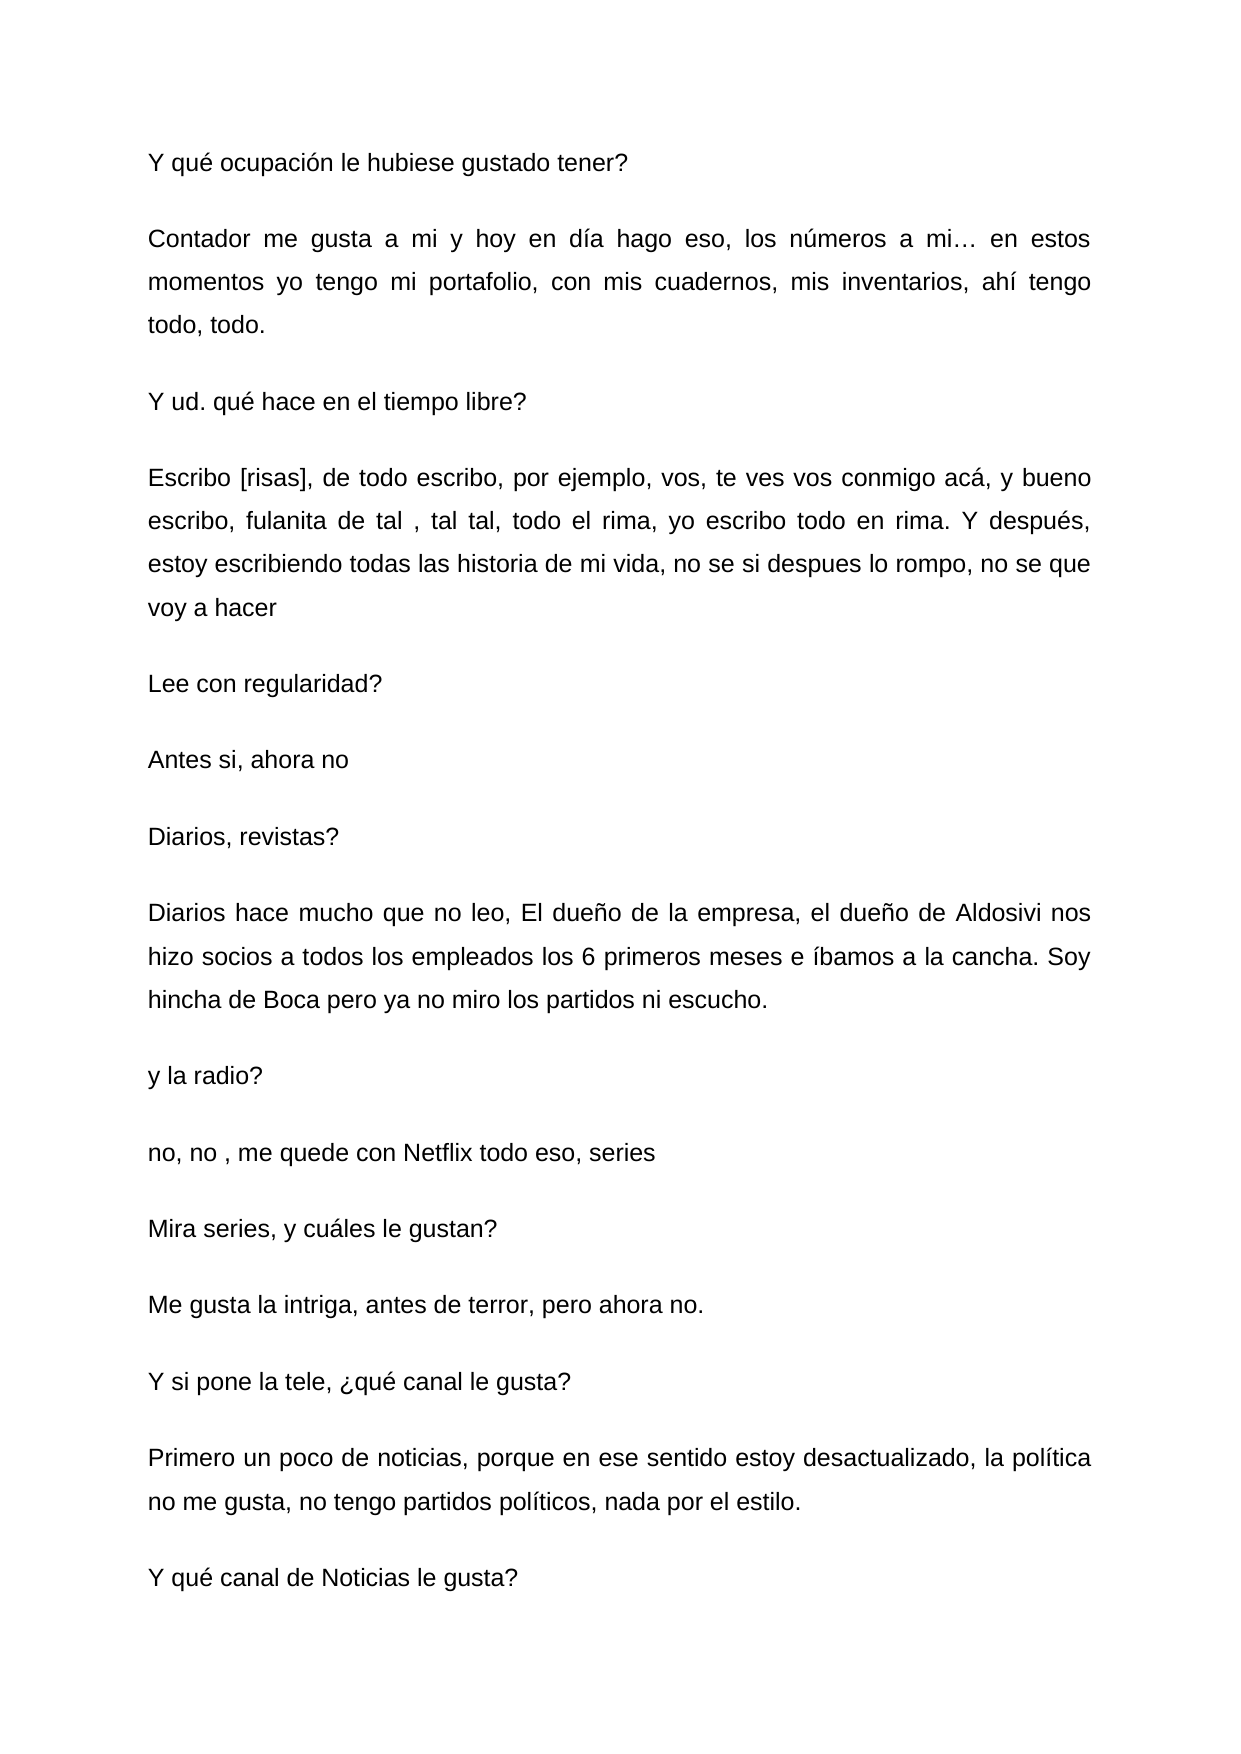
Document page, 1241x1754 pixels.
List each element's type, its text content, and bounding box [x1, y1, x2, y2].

text Diarios hace mucho que no leo, El dueño de la empresa, el dueño de Aldosivi nos hizo socios a todos los empleados los 6 primeros meses e íbamos a la cancha. Soy hincha de Boca pero ya no miro los partidos ni escucho. [148, 898, 1093, 1013]
text Me gusta la intriga, antes de terror, pero ahora no. [148, 1291, 1093, 1319]
text no, no , me quede con Netflix todo eso, series [148, 1138, 1093, 1166]
text Y si pone la tele, ¿qué canal le gusta? [148, 1367, 1093, 1396]
text Escribo [risas], de todo escribo, por ejemplo, vos, te ves vos conmigo acá, y bueno escribo, fulanita de tal , tal tal, todo el rima, yo escribo todo en rima. Y después, estoy escribiendo todas las historia de mi vida, no se si despues lo rompo, no se que voy a hacer [148, 463, 1093, 621]
text Mira series, y cuáles le gustan? [148, 1214, 1093, 1243]
text Primero un poco de noticias, porque en ese sentido estoy desactualizado, la política no me gusta, no tengo partidos políticos, nada por el estilo. [148, 1443, 1093, 1515]
text Contador me gusta a mi y hoy en día hago eso, los números a mi… en estos momentos yo tengo mi portafolio, con mis cuadernos, mis inventarios, ahí tengo todo, todo. [148, 224, 1093, 339]
text Antes si, ahora no [148, 746, 1093, 774]
text Lee con regularidad? [148, 669, 1093, 698]
text y la radio? [148, 1061, 1093, 1090]
text Y qué canal de Noticias le gusta? [148, 1563, 1093, 1592]
text Y ud. qué hace en el tiempo libre? [148, 387, 1093, 416]
text Y qué ocupación le hubiese gustado tener? [148, 148, 1093, 176]
text Diarios, revistas? [148, 822, 1093, 851]
